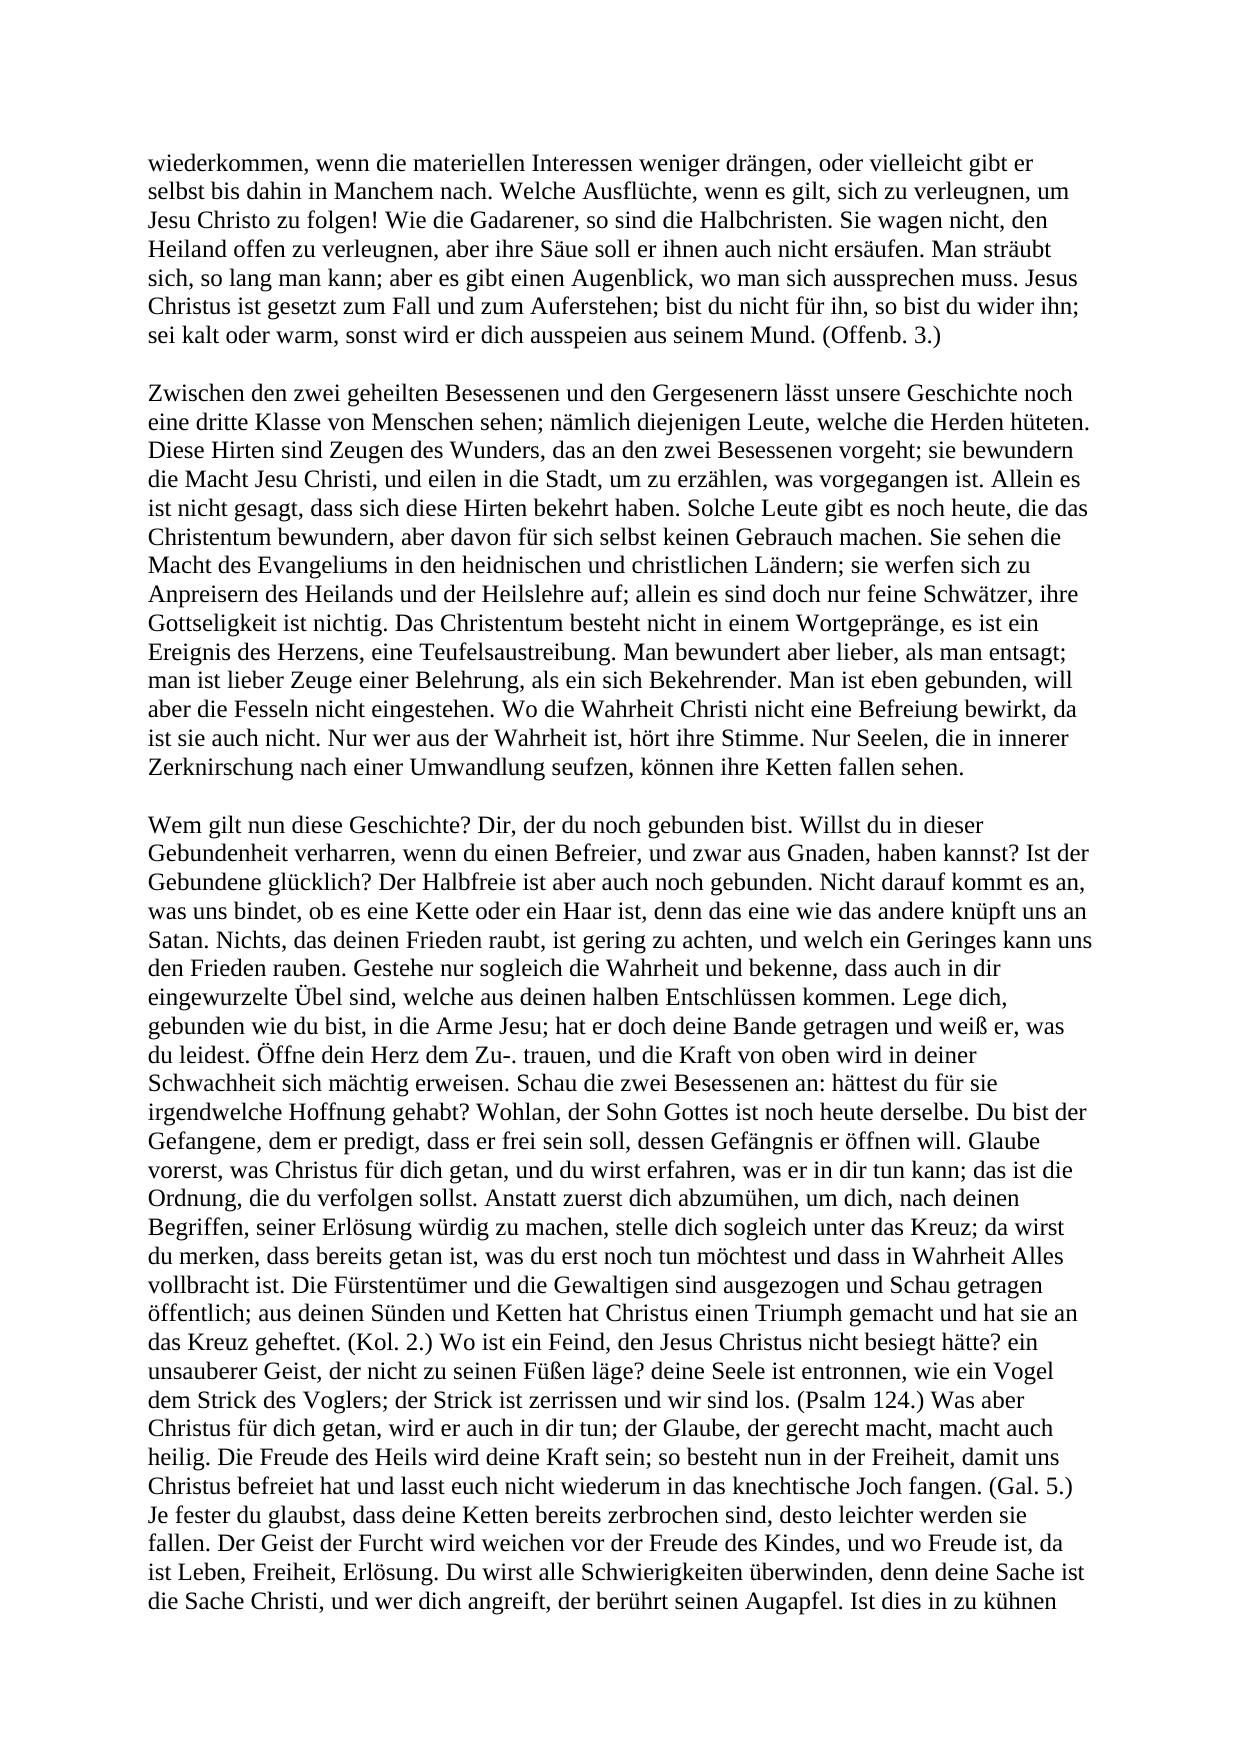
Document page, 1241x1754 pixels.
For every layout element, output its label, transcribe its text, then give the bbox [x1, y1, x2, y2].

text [148, 148, 1093, 349]
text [148, 810, 1093, 1615]
text Zwischen den zwei geheilten Besessenen und den Gergesenern lässt unsere Geschichte noch eine dritte Klasse von Menschen sehen; nämlich diejenigen Leute, welche die Herden hüteten. Diese Hirten sind Zeugen des Wunders, das an den zwei Besessenen vorgeht; sie bewundern die Macht Jesu Christi, und eilen in die Stadt, um zu erzählen, was vorgegangen ist. Allein es ist nicht gesagt, dass sich diese Hirten bekehrt haben. Solche Leute gibt es noch heute, die das Christentum bewundern, aber davon für sich selbst keinen Gebrauch machen. Sie sehen die Macht des Evangeliums in den heidnischen und christlichen Ländern; sie werfen sich zu Anpreisern des Heilands und der Heilslehre auf; allein es sind doch nur feine Schwätzer, ihre Gottseligkeit ist nichtig. Das Christentum besteht nicht in einem Wortgepränge, es ist ein Ereignis des Herzens, eine Teufelsaustreibung. Man bewundert aber lieber, als man entsagt; man ist lieber Zeuge einer Belehrung, als ein sich Bekehrender. Man ist eben gebunden, will aber die Fesseln nicht eingestehen. Wo die Wahrheit Christi nicht eine Befreiung bewirkt, da ist sie auch nicht. Nur wer aus der Wahrheit ist, hört ihre Stimme. Nur Seelen, die in innerer Zerknirschung nach einer Umwandlung seufzen, können ihre Ketten fallen sehen. [148, 378, 1093, 781]
